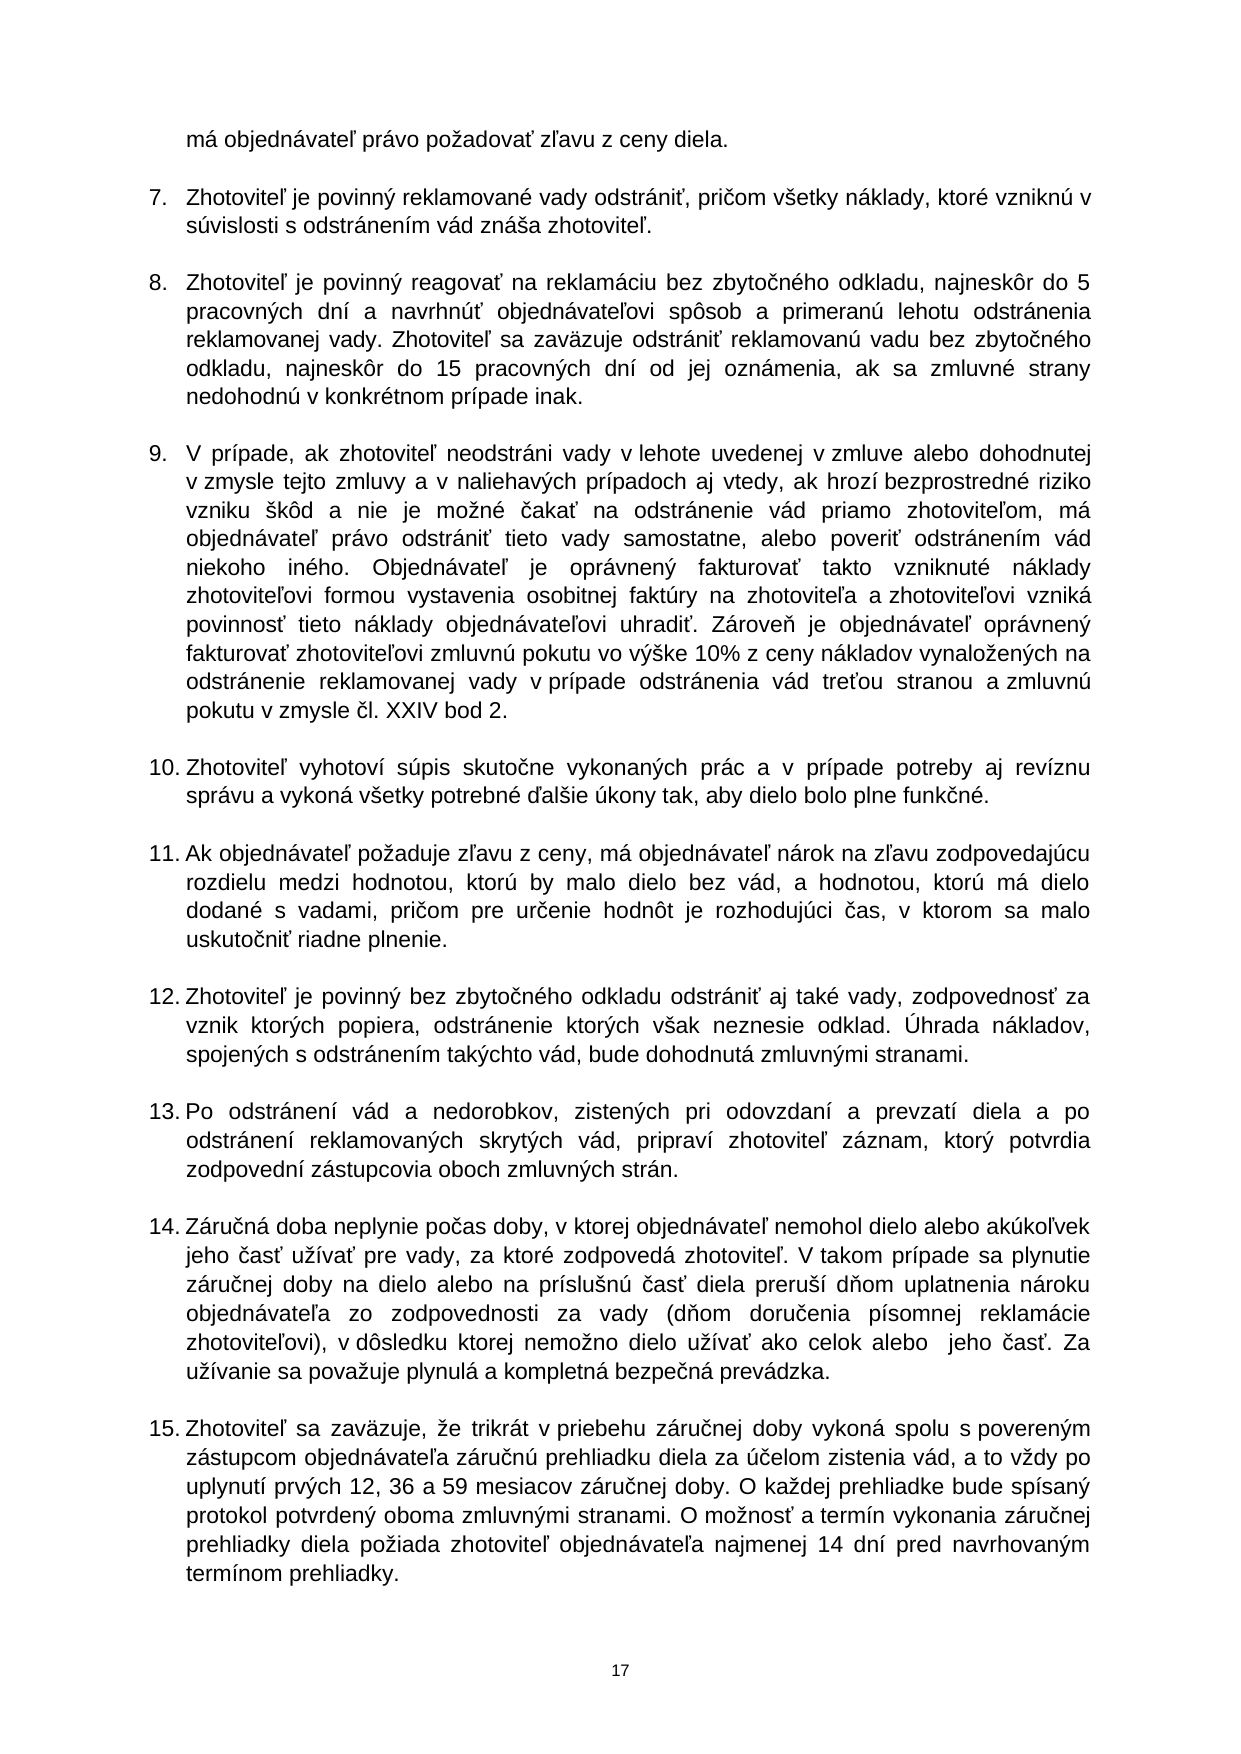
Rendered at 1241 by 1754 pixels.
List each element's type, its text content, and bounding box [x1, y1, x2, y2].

list Po odstránení vád a nedorobkov, zistených pri odovzdaní a prevzatí diela a po odstránení reklamovaných skrytých vád, pripraví zhotoviteľ záznam, ktorý potvrdia zodpovední zástupcovia oboch zmluvných strán. [149, 1097, 1091, 1183]
list Zhotoviteľ je povinný reklamované vady odstrániť, pričom všetky náklady, ktoré vzniknú v súvislosti s odstránením vád znáša zhotoviteľ. [149, 182, 1092, 239]
list Záručná doba neplynie počas doby, v ktorej objednávateľ nemohol dielo alebo akúkoľvek jeho časť užívať pre vady, za ktoré zodpovedá zhotoviteľ. V takom prípade sa plynutie záručnej doby na dielo alebo na príslušnú časť diela preruší dňom uplatnenia nároku objednávateľa zo zodpovednosti za vady (dňom doručenia písomnej reklamácie zhotoviteľovi), v dôsledku ktorej nemožno dielo užívať ako celok alebo jeho časť. Za užívanie sa považuje plynulá a kompletná bezpečná prevádzka. [149, 1211, 1091, 1385]
list Zhotoviteľ je povinný reagovať na reklamáciu bez zbytočného odkladu, najneskôr do 5 pracovných dní a navrhnúť objednávateľovi spôsob a primeranú lehotu odstránenia reklamovanej vady. Zhotoviteľ sa zaväzuje odstrániť reklamovanú vadu bez zbytočného odkladu, najneskôr do 15 pracovných dní od jej oznámenia, ak sa zmluvné strany nedohodnú v konkrétnom prípade inak. [149, 268, 1091, 410]
list Zhotoviteľ sa zaväzuje, že trikrát v priebehu záručnej doby vykoná spolu s povereným zástupcom objednávateľa záručnú prehliadku diela za účelom zistenia vád, a to vždy po uplynutí prvých 12, 36 a 59 mesiacov záručnej doby. O každej prehliadke bude spísaný protokol potvrdený oboma zmluvnými stranami. O možnosť a termín vykonania záručnej prehliadky diela požiada zhotoviteľ objednávateľa najmenej 14 dní pred navrhovaným termínom prehliadky. [149, 1413, 1091, 1587]
list Zhotoviteľ vyhotoví súpis skutočne vykonaných prác a v prípade potreby aj revíznu správu a vykoná všetky potrebné ďalšie úkony tak, aby dielo bolo plne funkčné. [149, 752, 1091, 810]
list V prípade, ak zhotoviteľ neodstráni vady v lehote uvedenej v zmluve alebo dohodnutej v zmysle tejto zmluvy a v naliehavých prípadoch aj vtedy, ak hrozí bezprostredné riziko vzniku škôd a nie je možné čakať na odstránenie vád priamo zhotoviteľom, má objednávateľ právo odstrániť tieto vady samostatne, alebo poveriť odstránením vád niekoho iného. Objednávateľ je oprávnený fakturovať takto vzniknuté náklady zhotoviteľovi formou vystavenia osobitnej faktúry na zhotoviteľa a zhotoviteľovi vzniká povinnosť tieto náklady objednávateľovi uhradiť. Zároveň je objednávateľ oprávnený fakturovať zhotoviteľovi zmluvnú pokutu vo výške 10% z ceny nákladov vynaložených na odstránenie reklamovanej vady v prípade odstránenia vád treťou stranou a zmluvnú pokutu v zmysle čl. XXIV bod 2. [149, 438, 1091, 724]
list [149, 124, 1091, 153]
list Zhotoviteľ je povinný bez zbytočného odkladu odstrániť aj také vady, zodpovednosť za vznik ktorých popiera, odstránenie ktorých však neznesie odklad. Úhrada nákladov, spojených s odstránením takýchto vád, bude dohodnutá zmluvnými stranami. [149, 982, 1091, 1068]
list Ak objednávateľ požaduje zľavu z ceny, má objednávateľ nárok na zľavu zodpovedajúcu rozdielu medzi hodnotou, ktorú by malo dielo bez vád, a hodnotou, ktorú má dielo dodané s vadami, pričom pre určenie hodnôt je rozhodujúci čas, v ktorom sa malo uskutočniť riadne plnenie. [149, 838, 1091, 954]
